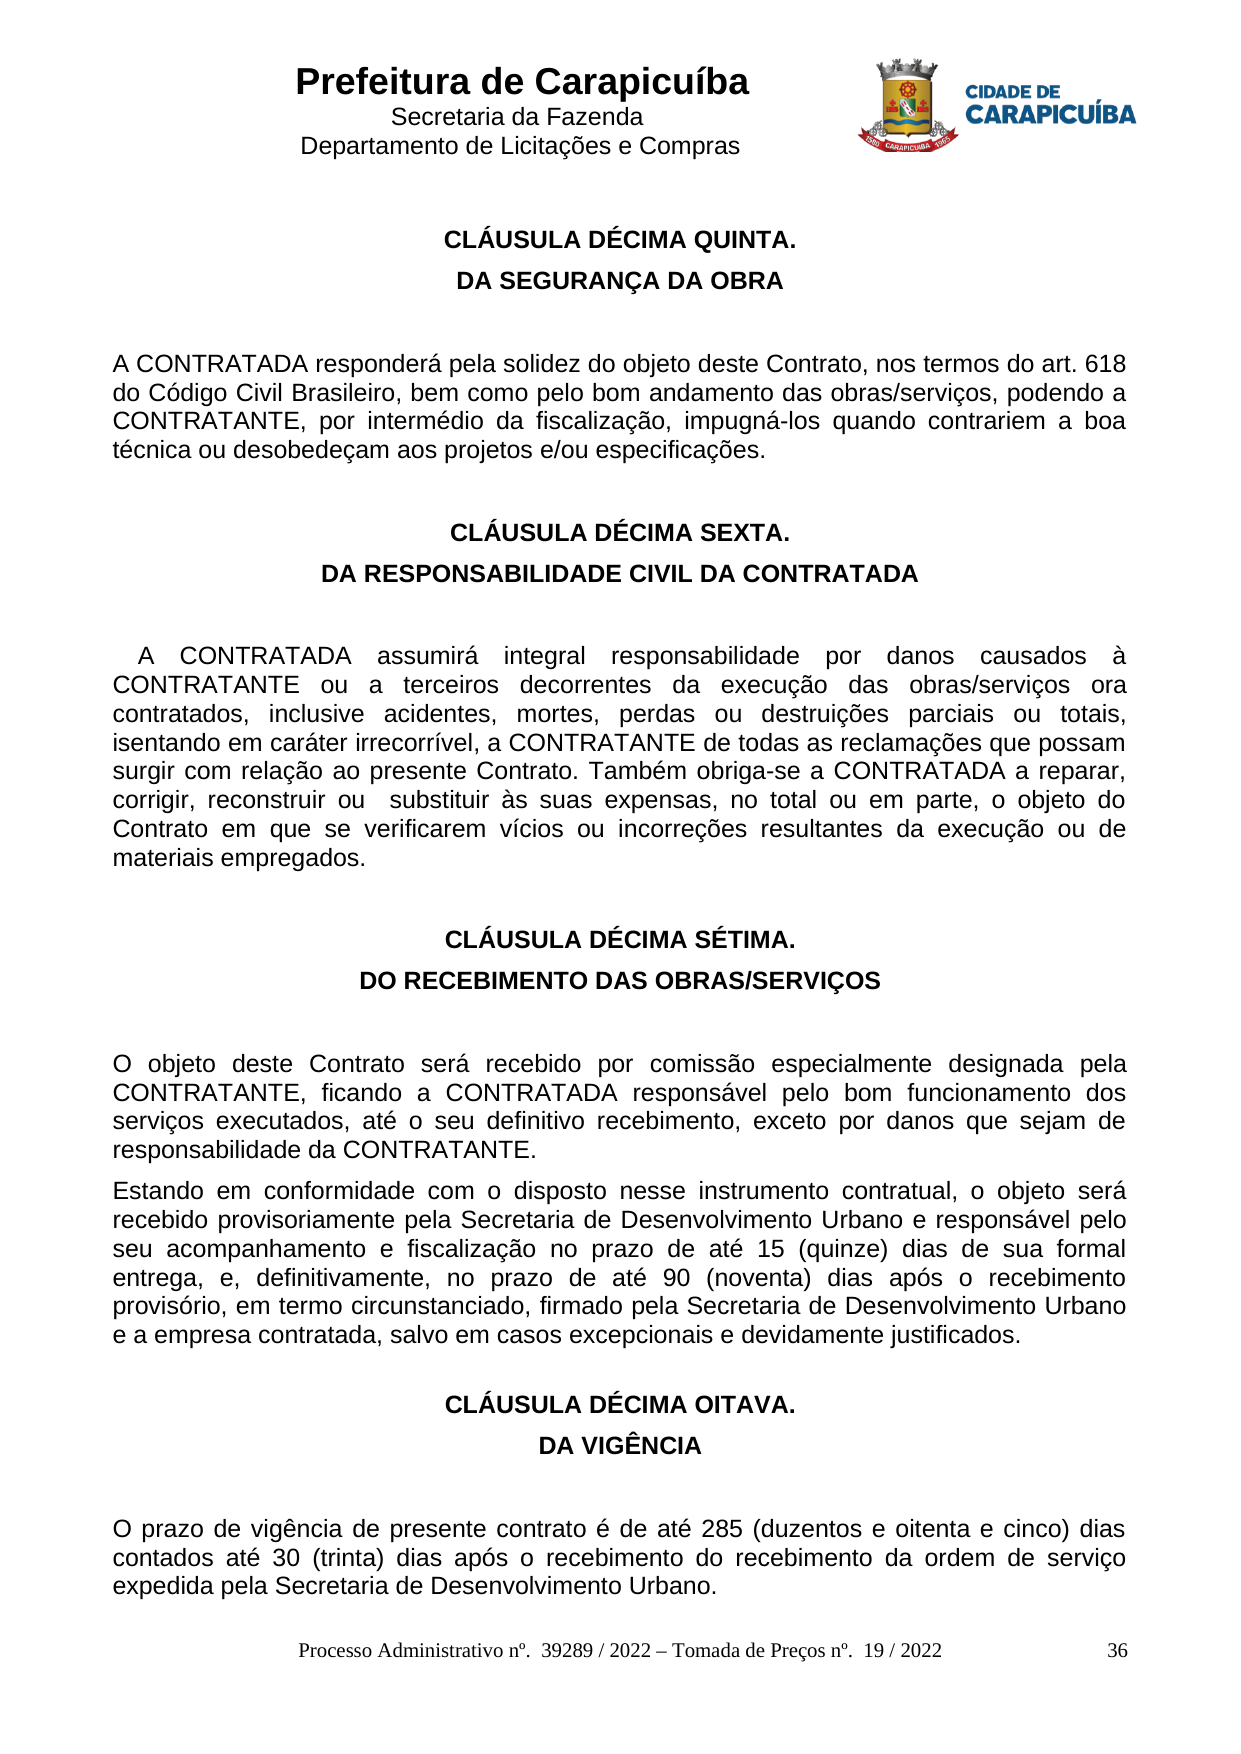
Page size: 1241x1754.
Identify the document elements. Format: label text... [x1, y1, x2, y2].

picture [857, 57, 1139, 152]
text DA RESPONSABILIDADE CIVIL DA CONTRATADA [112, 559, 1128, 587]
text O prazo de vigência de presente contrato é de até 285 (duzentos e oitenta e cinco) dias contados até 30 (trinta) dias após o recebimento do recebimento da ordem de serviço expedida pela Secretaria de Desenvolvimento Urbano. [112, 1514, 1128, 1600]
text A CONTRATADA responderá pela solidez do objeto deste Contrato, nos termos do art. 618 do Código Civil Brasileiro, bem como pelo bom andamento das obras/serviços, podendo a CONTRATANTE, por intermédio da fiscalização, impugná-los quando contrariem a boa técnica ou desobedeçam aos projetos e/ou especificações. [112, 349, 1128, 464]
text CLÁUSULA DÉCIMA QUINTA. [112, 225, 1128, 254]
text DO RECEBIMENTO DAS OBRAS/SERVIÇOS [112, 966, 1128, 995]
text DA VIGÊNCIA [112, 1431, 1128, 1460]
text DA SEGURANÇA DA OBRA [112, 266, 1128, 295]
text CLÁUSULA DÉCIMA OITAVA. [112, 1390, 1128, 1419]
text A CONTRATADA assumirá integral responsabilidade por danos causados à CONTRATANTE ou a terceiros decorrentes da execução das obras/serviços ora contratados, inclusive acidentes, mortes, perdas ou destruições parciais ou totais, isentando em caráter irrecorrível, a CONTRATANTE de todas as reclamações que possam surgir com relação ao presente Contrato. Também obriga-se a CONTRATADA a reparar, corrigir, reconstruir ou substituir às suas expensas, no total ou em parte, o objeto do Contrato em que se verificarem vícios ou incorreções resultantes da execução ou de materiais empregados. [112, 641, 1128, 871]
text Estando em conformidade com o disposto nesse instrumento contratual, o objeto será recebido provisoriamente pela Secretaria de Desenvolvimento Urbano e responsável pelo seu acompanhamento e fiscalização no prazo de até 15 (quinze) dias de sua formal entrega, e, definitivamente, no prazo de até 90 (noventa) dias após o recebimento provisório, em termo circunstanciado, firmado pela Secretaria de Desenvolvimento Urbano e a empresa contratada, salvo em casos excepcionais e devidamente justificados. [112, 1176, 1128, 1349]
text CLÁUSULA DÉCIMA SÉTIMA. [112, 925, 1128, 954]
text CLÁUSULA DÉCIMA SEXTA. [112, 517, 1128, 546]
text O objeto deste Contrato será recebido por comissão especialmente designada pela CONTRATANTE, ficando a CONTRATADA responsável pelo bom funcionamento dos serviços executados, até o seu definitivo recebimento, exceto por danos que sejam de responsabilidade da CONTRATANTE. [112, 1049, 1128, 1164]
